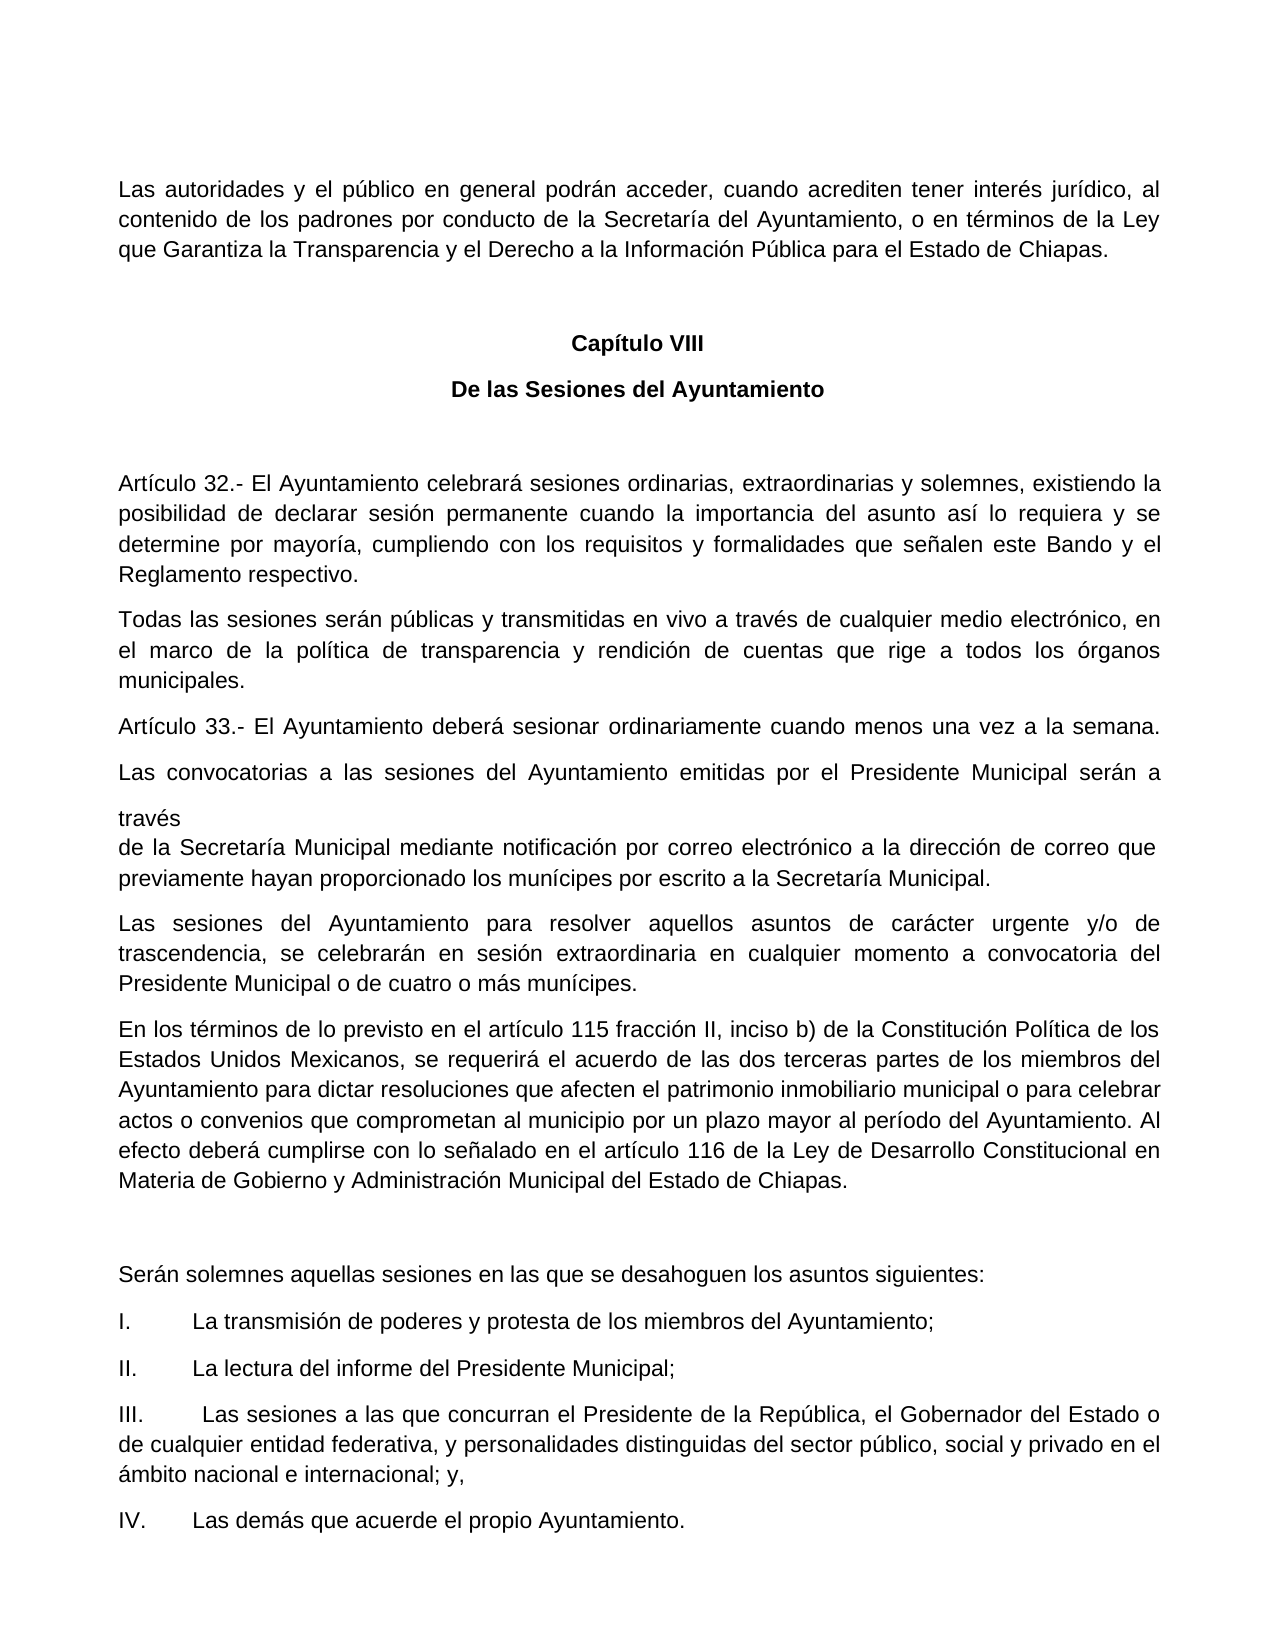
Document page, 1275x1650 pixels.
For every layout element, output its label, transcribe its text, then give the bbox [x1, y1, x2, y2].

text Las autoridades y el público en general podrán acceder, cuando acrediten tener interés jurídico, al contenido de los padrones por conducto de la Secretaría del Ayuntamiento, o en términos de la Ley que Garantiza la Transparencia y el Derecho a la Información Pública para el Estado de Chiapas. [118, 176, 1161, 263]
text II. La lectura del informe del Presidente Municipal; [118, 1355, 678, 1381]
text previamente hayan proporcionado los munícipes por escrito a la Secretaría Municipal. [118, 864, 994, 891]
text de la Secretaría Municipal mediante notificación por correo electrónico a la dirección de correo que [118, 835, 1159, 860]
text En los términos de lo previsto en el artículo 115 fracción II, inciso b) de la Constitución Política de los Estados Unidos Mexicanos, se requerirá el acuerdo de las dos terceras partes de los miembros del Ayuntamiento para dictar resoluciones que afecten el patrimonio inmobiliario municipal o para celebrar actos o convenios que comprometan al municipio por un plazo mayor al período del Ayuntamiento. Al efecto deberá cumplirse con lo señalado en el artículo 116 de la Ley de Desarrollo Constitucional en Materia de Gobierno y Administración Municipal del Estado de Chiapas. [118, 1016, 1161, 1193]
text III. Las sesiones a las que concurran el Presidente de la República, el Gobernador del Estado o de cualquier entidad federativa, y personalidades distinguidas del sector público, social y privado en el ámbito nacional e internacional; y, [118, 1401, 1161, 1487]
text De las Sesiones del Ayuntamiento [447, 376, 828, 403]
text Todas las sesiones serán públicas y transmitidas en vivo a través de cualquier medio electrónico, en el marco de la política de transparencia y rendición de cuentas que rige a todos los órganos municipales. [118, 606, 1161, 693]
text Artículo 32.- El Ayuntamiento celebrará sesiones ordinarias, extraordinarias y solemnes, existiendo la posibilidad de declarar sesión permanente cuando la importancia del asunto así lo requiera y se determine por mayoría, cumpliendo con los requisitos y formalidades que señalen este Bando y el Reglamento respectivo. [118, 470, 1161, 587]
text Artículo 33.- El Ayuntamiento deberá sesionar ordinariamente cuando menos una vez a la semana. Las convocatorias a las sesiones del Ayuntamiento emitidas por el Presidente Municipal serán a través [118, 698, 1161, 835]
text IV. Las demás que acuerde el propio Ayuntamiento. [118, 1507, 688, 1533]
text Capítulo VIII [567, 330, 707, 357]
text Las sesiones del Ayuntamiento para resolver aquellos asuntos de carácter urgente y/o de trascendencia, se celebrarán en sesión extraordinaria en cualquier momento a convocatoria del Presidente Municipal o de cuatro o más munícipes. [118, 910, 1161, 997]
text Serán solemnes aquellas sesiones en las que se desahoguen los asuntos siguientes: I. La transmisión de poderes y protesta de los miembros del Ayuntamiento; [118, 1261, 990, 1334]
